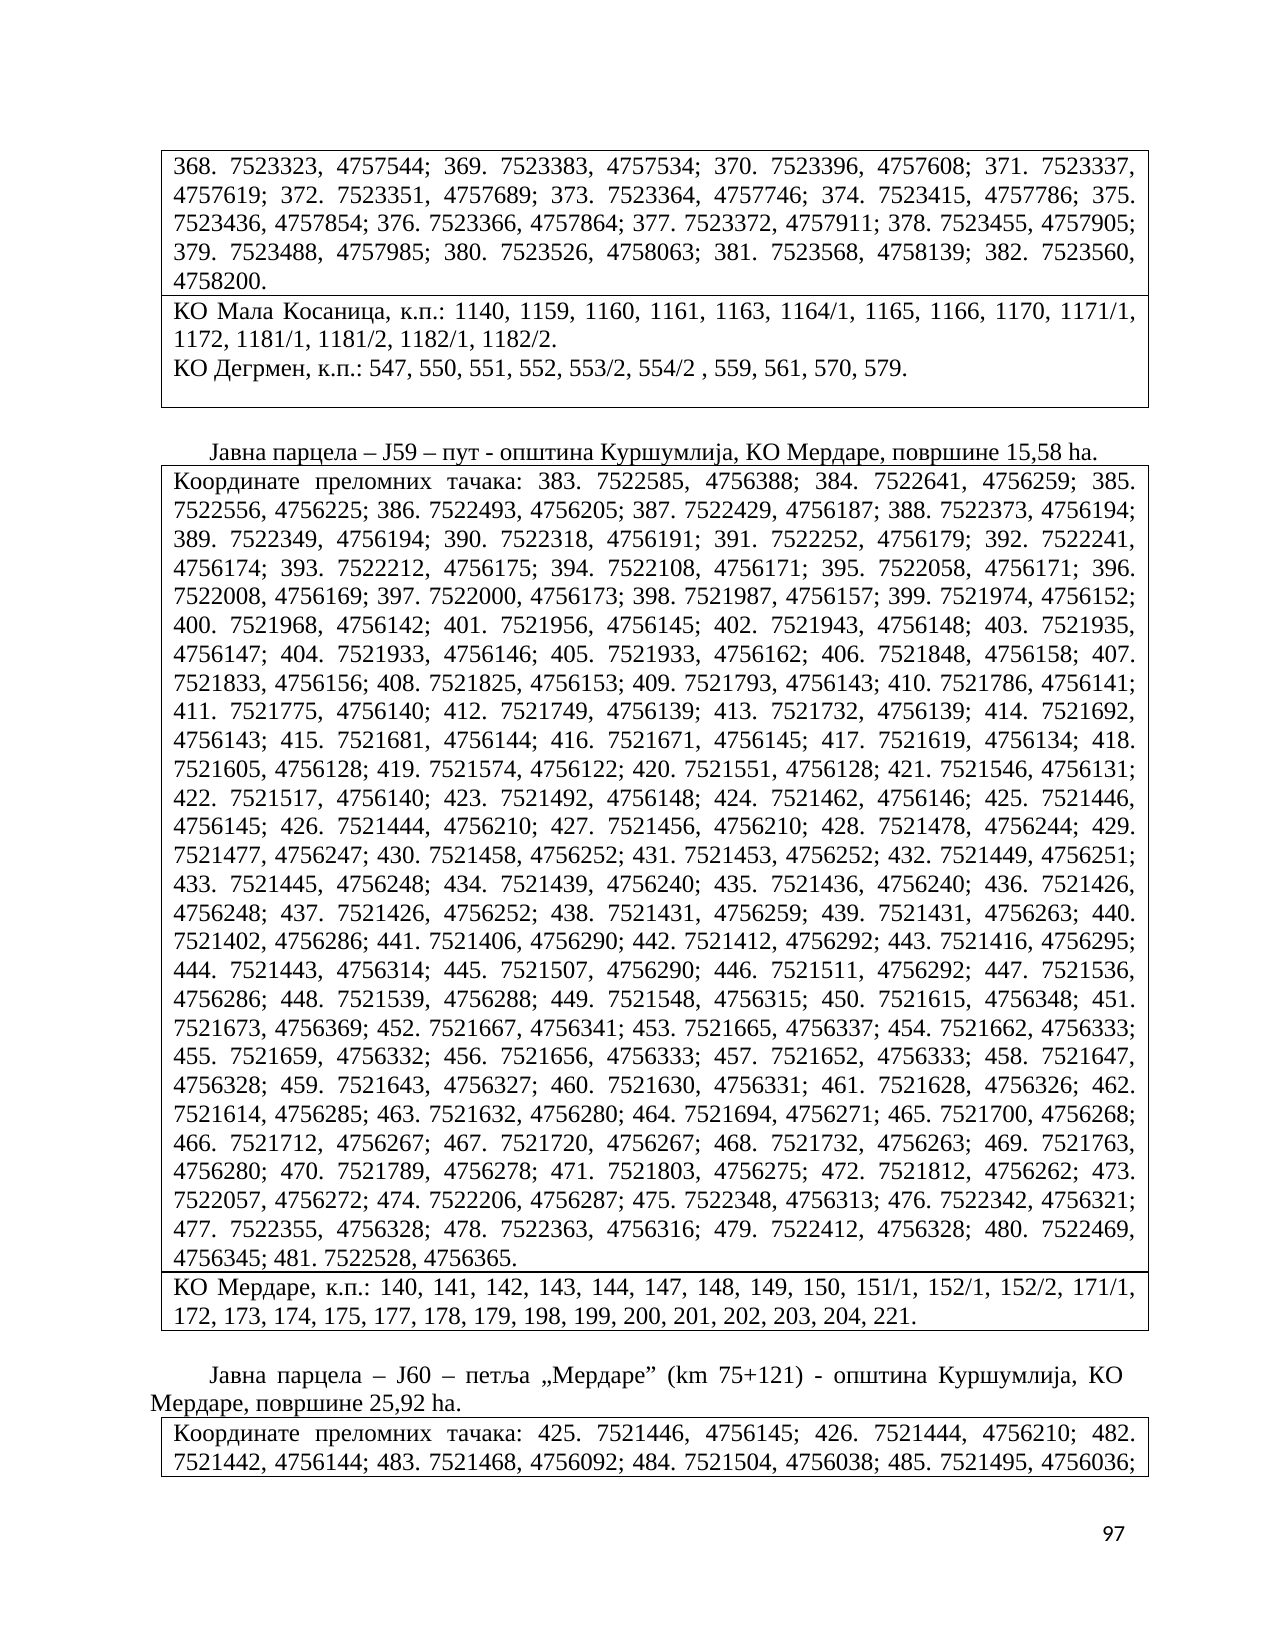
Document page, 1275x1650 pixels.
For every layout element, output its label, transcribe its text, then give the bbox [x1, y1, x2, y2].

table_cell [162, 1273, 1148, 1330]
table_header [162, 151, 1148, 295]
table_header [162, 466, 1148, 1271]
text Јавна парцела – Ј60 – петља „Мердаре” (km 75+121) - општина Куршумлија, КO Мердаре, површине 25,92 ha. [150, 1360, 1124, 1417]
text Јавна парцела – Ј59 – пут - општина Куршумлија, КO Мердаре, површине 15,58 ha. [150, 437, 1124, 465]
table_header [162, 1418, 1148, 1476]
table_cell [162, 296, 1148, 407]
